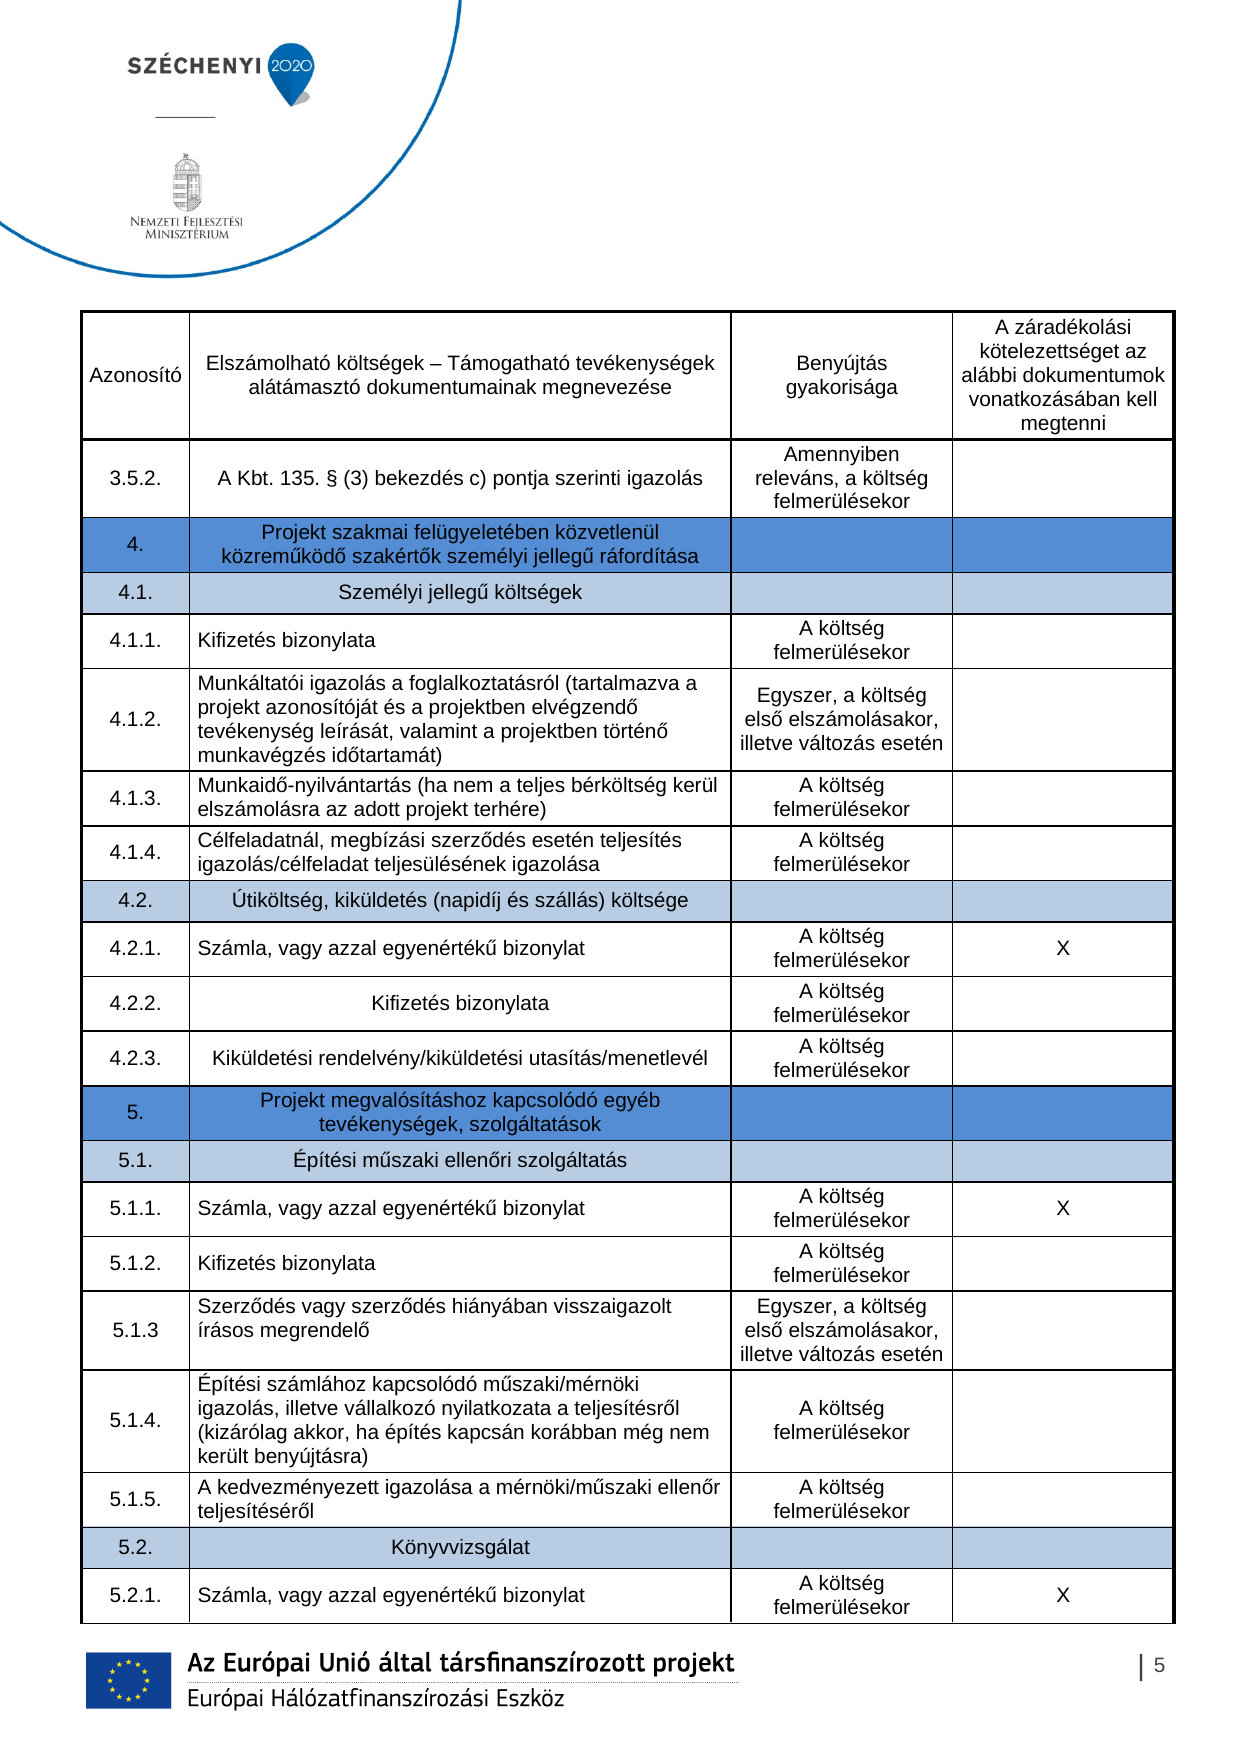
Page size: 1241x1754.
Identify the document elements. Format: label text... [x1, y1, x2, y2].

table_cell 5. [83, 1087, 189, 1140]
table_cell Egyszer, a költség első elszámolásakor, illetve változás esetén [732, 669, 952, 770]
table_cell A költség felmerülésekor [732, 1237, 952, 1290]
table_cell 4.2.3. [83, 1032, 189, 1085]
table_cell A költség felmerülésekor [732, 1371, 952, 1472]
table_cell Munkaidő-nyilvántartás (ha nem a teljes bérköltség kerül elszámolásra az adott projekt terhére) [190, 772, 730, 825]
table_cell [953, 1032, 1172, 1085]
table_cell A költség felmerülésekor [732, 1473, 952, 1526]
table_cell 5.1.1. [83, 1183, 189, 1236]
table_cell Kifizetés bizonylata [190, 1237, 730, 1290]
table_cell Útiköltség, kiküldetés (napidíj és szállás) költsége [190, 881, 730, 921]
table_cell A költség felmerülésekor [732, 1569, 952, 1622]
table_cell A költség felmerülésekor [732, 772, 952, 825]
table_header Benyújtás gyakorisága [732, 313, 952, 438]
table_cell [953, 1292, 1172, 1369]
table_cell 4.1.3. [83, 772, 189, 825]
table_cell Projekt szakmai felügyeletében közvetlenül közreműködő szakértők személyi jellegű ráfordítása [190, 518, 730, 572]
table_cell X [953, 1183, 1172, 1236]
table_cell [953, 977, 1172, 1030]
table_cell [953, 827, 1172, 879]
table_cell [953, 669, 1172, 770]
table_cell Építési számlához kapcsolódó műszaki/mérnöki igazolás, illetve vállalkozó nyilatkozata a teljesítésről (kizárólag akkor, ha építés kapcsán korábban még nem került benyújtásra) [190, 1371, 730, 1472]
table_cell [732, 1087, 952, 1140]
table_cell [953, 772, 1172, 825]
table_cell Építési műszaki ellenőri szolgáltatás [190, 1141, 730, 1181]
picture [0, 0, 472, 290]
table_cell 4.2.1. [83, 923, 189, 976]
table_cell A költség felmerülésekor [732, 1032, 952, 1085]
table_cell [953, 1473, 1172, 1526]
table_cell [953, 573, 1172, 613]
table_cell [953, 1528, 1172, 1568]
table_cell [732, 881, 952, 921]
table_cell [953, 1371, 1172, 1472]
table_cell Projekt megvalósításhoz kapcsolódó egyéb tevékenységek, szolgáltatások [190, 1087, 730, 1140]
table_cell [953, 1141, 1172, 1181]
table_cell 5.1. [83, 1141, 189, 1181]
table_cell [953, 615, 1172, 668]
table_cell Könyvvizsgálat [190, 1528, 730, 1568]
table_cell Szerződés vagy szerződés hiányában visszaigazolt írásos megrendelő [190, 1292, 730, 1369]
table_cell [732, 573, 952, 613]
table_cell [732, 1528, 952, 1568]
picture [75, 1644, 750, 1719]
table_cell 4.1.4. [83, 827, 189, 879]
table_cell 5.1.3 [83, 1292, 189, 1369]
table_header Elszámolható költségek – Támogatható tevékenységek alátámasztó dokumentumainak megnevezése [190, 313, 730, 438]
table_cell A kedvezményezett igazolása a mérnöki/műszaki ellenőr teljesítéséről [190, 1473, 730, 1526]
table_cell X [953, 923, 1172, 976]
table_cell A költség felmerülésekor [732, 977, 952, 1030]
table_cell [953, 1237, 1172, 1290]
table_cell X [953, 1569, 1172, 1622]
table_cell 4.1.2. [83, 669, 189, 770]
table_cell Számla, vagy azzal egyenértékű bizonylat [190, 1183, 730, 1236]
table_cell A költség felmerülésekor [732, 827, 952, 879]
table_cell Személyi jellegű költségek [190, 573, 730, 613]
table_cell Munkáltatói igazolás a foglalkoztatásról (tartalmazva a projekt azonosítóját és a projektben elvégzendő tevékenység leírását, valamint a projektben történő munkavégzés időtartamát) [190, 669, 730, 770]
table_cell 4.2. [83, 881, 189, 921]
table_cell 4.1.1. [83, 615, 189, 668]
table_cell [953, 518, 1172, 572]
table_cell A költség felmerülésekor [732, 1183, 952, 1236]
table_cell Kiküldetési rendelvény/kiküldetési utasítás/menetlevél [190, 1032, 730, 1085]
table_cell A költség felmerülésekor [732, 923, 952, 976]
table_cell 5.1.2. [83, 1237, 189, 1290]
table_header A záradékolási kötelezettséget az alábbi dokumentumok vonatkozásában kell megtenni [953, 313, 1172, 438]
table_cell [953, 881, 1172, 921]
table_cell 5.2. [83, 1528, 189, 1568]
table_cell Egyszer, a költség első elszámolásakor, illetve változás esetén [732, 1292, 952, 1369]
table_cell 5.2.1. [83, 1569, 189, 1622]
table_cell Kifizetés bizonylata [190, 977, 730, 1030]
table_cell 5.1.5. [83, 1473, 189, 1526]
table_cell A költség felmerülésekor [732, 615, 952, 668]
table_cell Célfeladatnál, megbízási szerződés esetén teljesítés igazolás/célfeladat teljesülésének igazolása [190, 827, 730, 879]
table_cell 5.1.4. [83, 1371, 189, 1472]
table_header Azonosító [83, 313, 189, 438]
table_cell [732, 1141, 952, 1181]
table_cell A Kbt. 135. § (3) bekezdés c) pontja szerinti igazolás [190, 441, 730, 517]
table_cell Amennyiben releváns, a költség felmerülésekor [732, 441, 952, 517]
table_cell 3.5.2. [83, 441, 189, 517]
table_cell 4. [83, 518, 189, 572]
table_cell 4.2.2. [83, 977, 189, 1030]
table_cell [953, 1087, 1172, 1140]
table_cell Számla, vagy azzal egyenértékű bizonylat [190, 1569, 730, 1622]
table_cell Számla, vagy azzal egyenértékű bizonylat [190, 923, 730, 976]
table_cell 4.1. [83, 573, 189, 613]
table_cell Kifizetés bizonylata [190, 615, 730, 668]
table_cell [953, 441, 1172, 517]
table_cell [732, 518, 952, 572]
